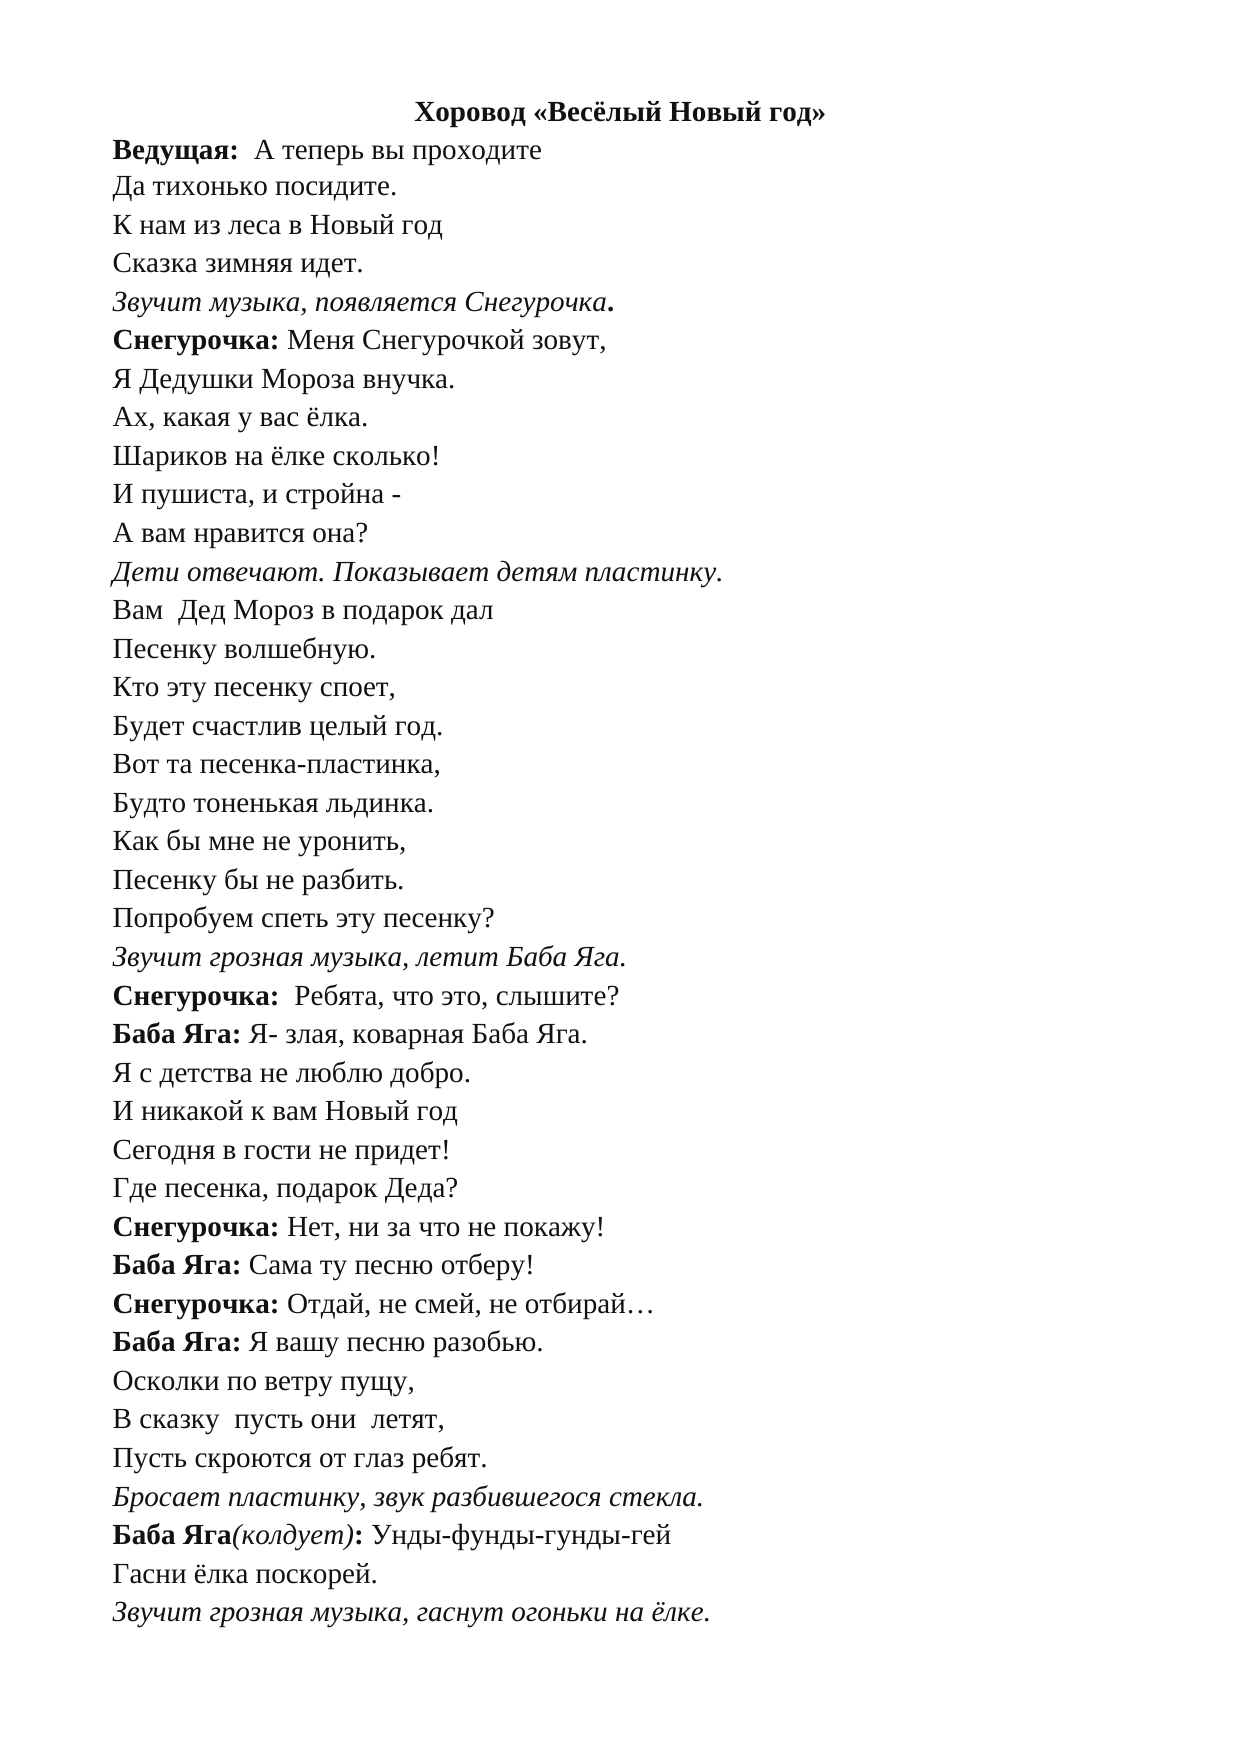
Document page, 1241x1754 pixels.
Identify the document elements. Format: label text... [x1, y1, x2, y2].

text Сказка зимняя идет. [112, 245, 1128, 279]
text Снегурочка: Меня Снегурочкой зовут, [112, 322, 1128, 356]
text Шариков на ёлке сколько! [112, 438, 1128, 472]
text И никакой к вам Новый год [112, 1093, 1128, 1127]
text Ведущая: А теперь вы проходите [112, 132, 1128, 166]
text Снегурочка: Ребята, что это, слышите? [112, 978, 1128, 1011]
text Баба Яга(колдует): Унды-фунды-гунды-гей [112, 1517, 1128, 1551]
text Звучит грозная музыка, летит Баба Яга. [112, 939, 1128, 973]
text Гасни ёлка поскорей. [112, 1556, 1128, 1589]
text Я Дедушки Мороза внучка. [112, 361, 1128, 394]
text Я с детства не люблю добро. [112, 1055, 1128, 1088]
text Звучит грозная музыка, гаснут огоньки на ёлке. [112, 1594, 1128, 1628]
text Где песенка, подарок Деда? [112, 1170, 1128, 1204]
text Хоровод «Весёлый Новый год» [112, 94, 1128, 127]
text Будто тоненькая льдинка. [112, 785, 1128, 818]
text Снегурочка: Отдай, не смей, не отбирай… [112, 1286, 1128, 1319]
text Осколки по ветру пущу, [112, 1363, 1128, 1397]
text Попробуем спеть эту песенку? [112, 901, 1128, 934]
text А вам нравится она? [112, 515, 1128, 549]
text Бросает пластинку, звук разбившегося стекла. [112, 1479, 1128, 1512]
text Песенку волшебную. [112, 631, 1128, 664]
text Да тихонько посидите. [112, 168, 1128, 202]
text Дети отвечают. Показывает детям пластинку. [112, 554, 1128, 587]
text И пушиста, и стройна - [112, 477, 1128, 510]
text Звучит музыка, появляется Снегурочка. [112, 284, 1128, 317]
text Кто эту песенку споет, [112, 669, 1128, 703]
text Будет счастлив целый год. [112, 708, 1128, 741]
text К нам из леса в Новый год [112, 207, 1128, 240]
text Снегурочка: Нет, ни за что не покажу! [112, 1209, 1128, 1242]
text Баба Яга: Сама ту песню отберу! [112, 1247, 1128, 1281]
text Баба Яга: Я вашу песню разобью. [112, 1324, 1128, 1358]
text Ах, какая у вас ёлка. [112, 399, 1128, 433]
text Как бы мне не уронить, [112, 823, 1128, 857]
text Пусть скроются от глаз ребят. [112, 1440, 1128, 1474]
text Сегодня в гости не придет! [112, 1132, 1128, 1165]
text В сказку пусть они летят, [112, 1402, 1128, 1435]
text Песенку бы не разбить. [112, 862, 1128, 896]
text Вам Дед Мороз в подарок дал [112, 592, 1128, 626]
text Вот та песенка-пластинка, [112, 746, 1128, 780]
text Баба Яга: Я- злая, коварная Баба Яга. [112, 1016, 1128, 1050]
